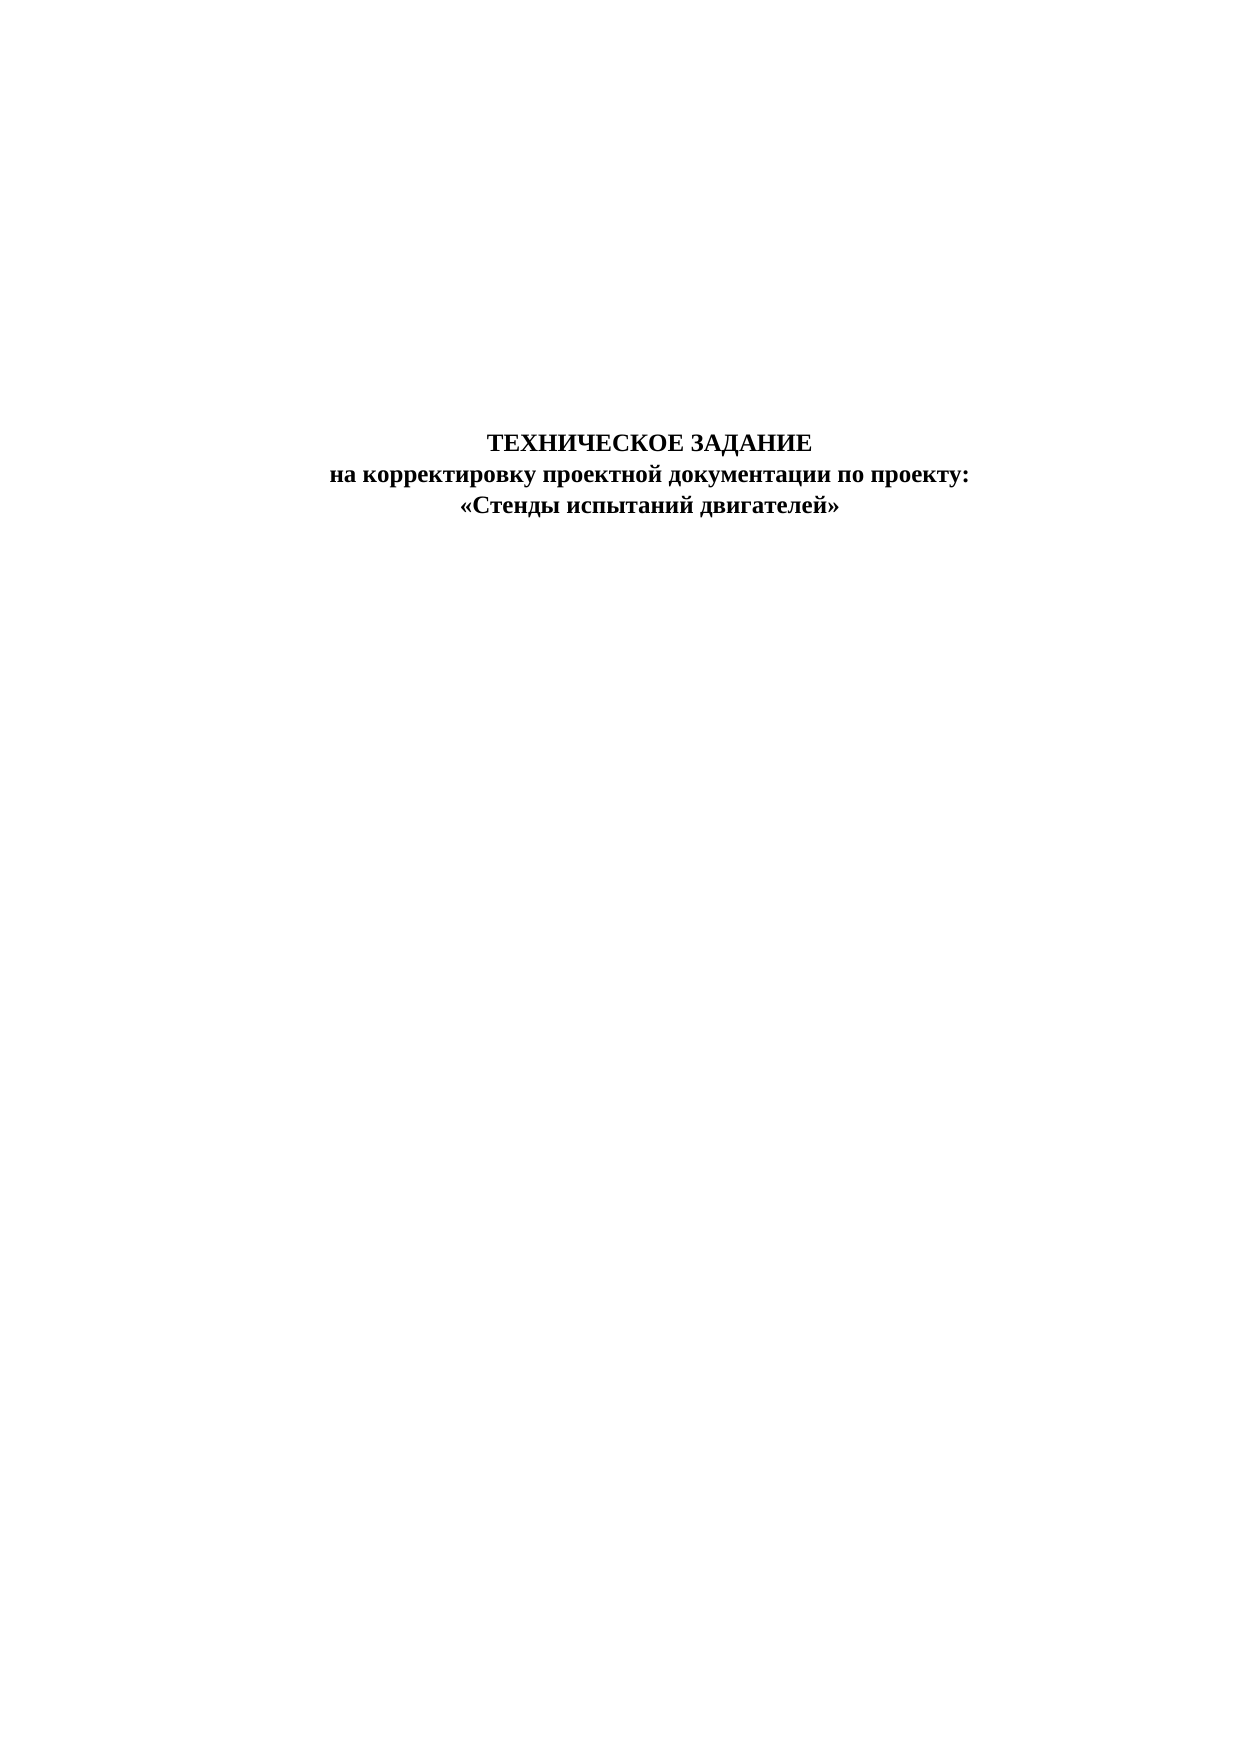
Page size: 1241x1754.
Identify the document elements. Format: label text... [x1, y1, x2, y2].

text «Стенды испытаний двигателей» [118, 491, 1181, 519]
text на корректировку проектной документации по проекту: [118, 459, 1181, 488]
text ТЕХНИЧЕСКОЕ ЗАДАНИЕ [118, 428, 1181, 457]
